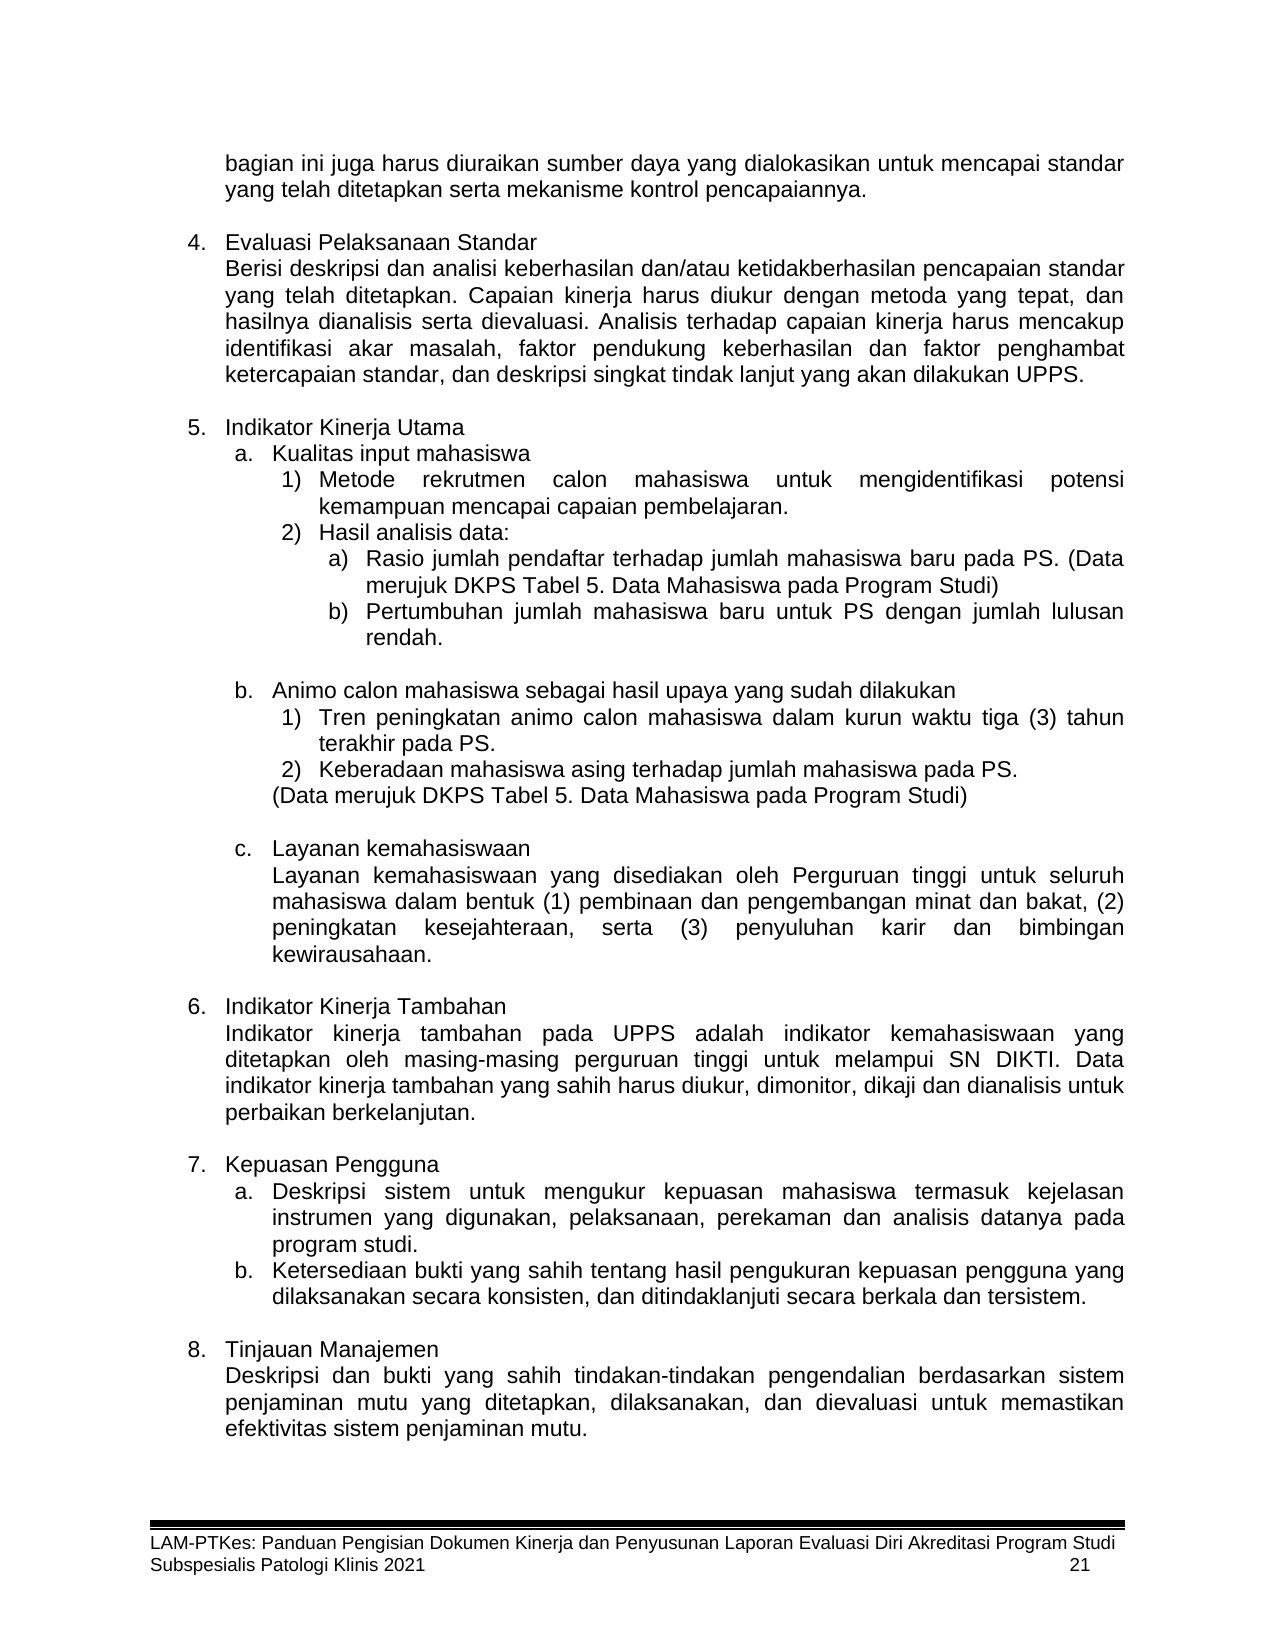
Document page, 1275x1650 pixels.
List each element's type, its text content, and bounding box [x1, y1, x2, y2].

list Ketersediaan bukti yang sahih tentang hasil pengukuran kepuasan pengguna yang dilaksanakan secara konsisten, dan ditindaklanjuti secara berkala dan tersistem. [234, 1257, 1125, 1309]
list Pertumbuhan jumlah mahasiswa baru untuk PS dengan jumlah lulusan rendah. [328, 598, 1125, 651]
list Kualitas input mahasiswa [234, 440, 1125, 466]
list Keberadaan mahasiswa asing terhadap jumlah mahasiswa pada PS. [281, 756, 1125, 782]
list Layanan kemahasiswaan [234, 835, 1125, 862]
text (Data merujuk DKPS Tabel 5. Data Mahasiswa pada Program Studi) [272, 782, 1125, 809]
list Indikator Kinerja Tambahan [187, 993, 1125, 1020]
text Deskripsi dan bukti yang sahih tindakan-tindakan pengendalian berdasarkan sistem penjaminan mutu yang ditetapkan, dilaksanakan, dan dievaluasi untuk memastikan efektivitas sistem penjaminan mutu. [225, 1362, 1125, 1441]
text Layanan kemahasiswaan yang disediakan oleh Perguruan tinggi untuk seluruh mahasiswa dalam bentuk (1) pembinaan dan pengembangan minat dan bakat, (2) peningkatan kesejahteraan, serta (3) penyuluhan karir dan bimbingan kewirausahaan. [272, 862, 1125, 967]
list Evaluasi Pelaksanaan Standar [187, 229, 1125, 255]
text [225, 150, 1125, 203]
list Rasio jumlah pendaftar terhadap jumlah mahasiswa baru pada PS. (Data merujuk DKPS Tabel 5. Data Mahasiswa pada Program Studi) [328, 545, 1125, 598]
list Animo calon mahasiswa sebagai hasil upaya yang sudah dilakukan [234, 677, 1125, 703]
list Tinjauan Manajemen [187, 1336, 1125, 1362]
list Metode rekrutmen calon mahasiswa untuk mengidentifikasi potensi kemampuan mencapai capaian pembelajaran. [281, 466, 1125, 519]
list Kepuasan Pengguna [187, 1151, 1125, 1178]
text Berisi deskripsi dan analisi keberhasilan dan/atau ketidakberhasilan pencapaian standar yang telah ditetapkan. Capaian kinerja harus diukur dengan metoda yang tepat, dan hasilnya dianalisis serta dievaluasi. Analisis terhadap capaian kinerja harus mencakup identifikasi akar masalah, faktor pendukung keberhasilan dan faktor penghambat ketercapaian standar, dan deskripsi singkat tindak lanjut yang akan dilakukan UPPS. [225, 255, 1125, 387]
list Indikator Kinerja Utama [187, 413, 1125, 440]
list Deskripsi sistem untuk mengukur kepuasan mahasiswa termasuk kejelasan instrumen yang digunakan, pelaksanaan, perekaman dan analisis datanya pada program studi. [234, 1178, 1125, 1257]
list Tren peningkatan animo calon mahasiswa dalam kurun waktu tiga (3) tahun terakhir pada PS. [281, 703, 1125, 756]
list Hasil analisis data: [281, 519, 1125, 545]
text Indikator kinerja tambahan pada UPPS adalah indikator kemahasiswaan yang ditetapkan oleh masing-masing perguruan tinggi untuk melampui SN DIKTI. Data indikator kinerja tambahan yang sahih harus diukur, dimonitor, dikaji dan dianalisis untuk perbaikan berkelanjutan. [225, 1020, 1125, 1125]
